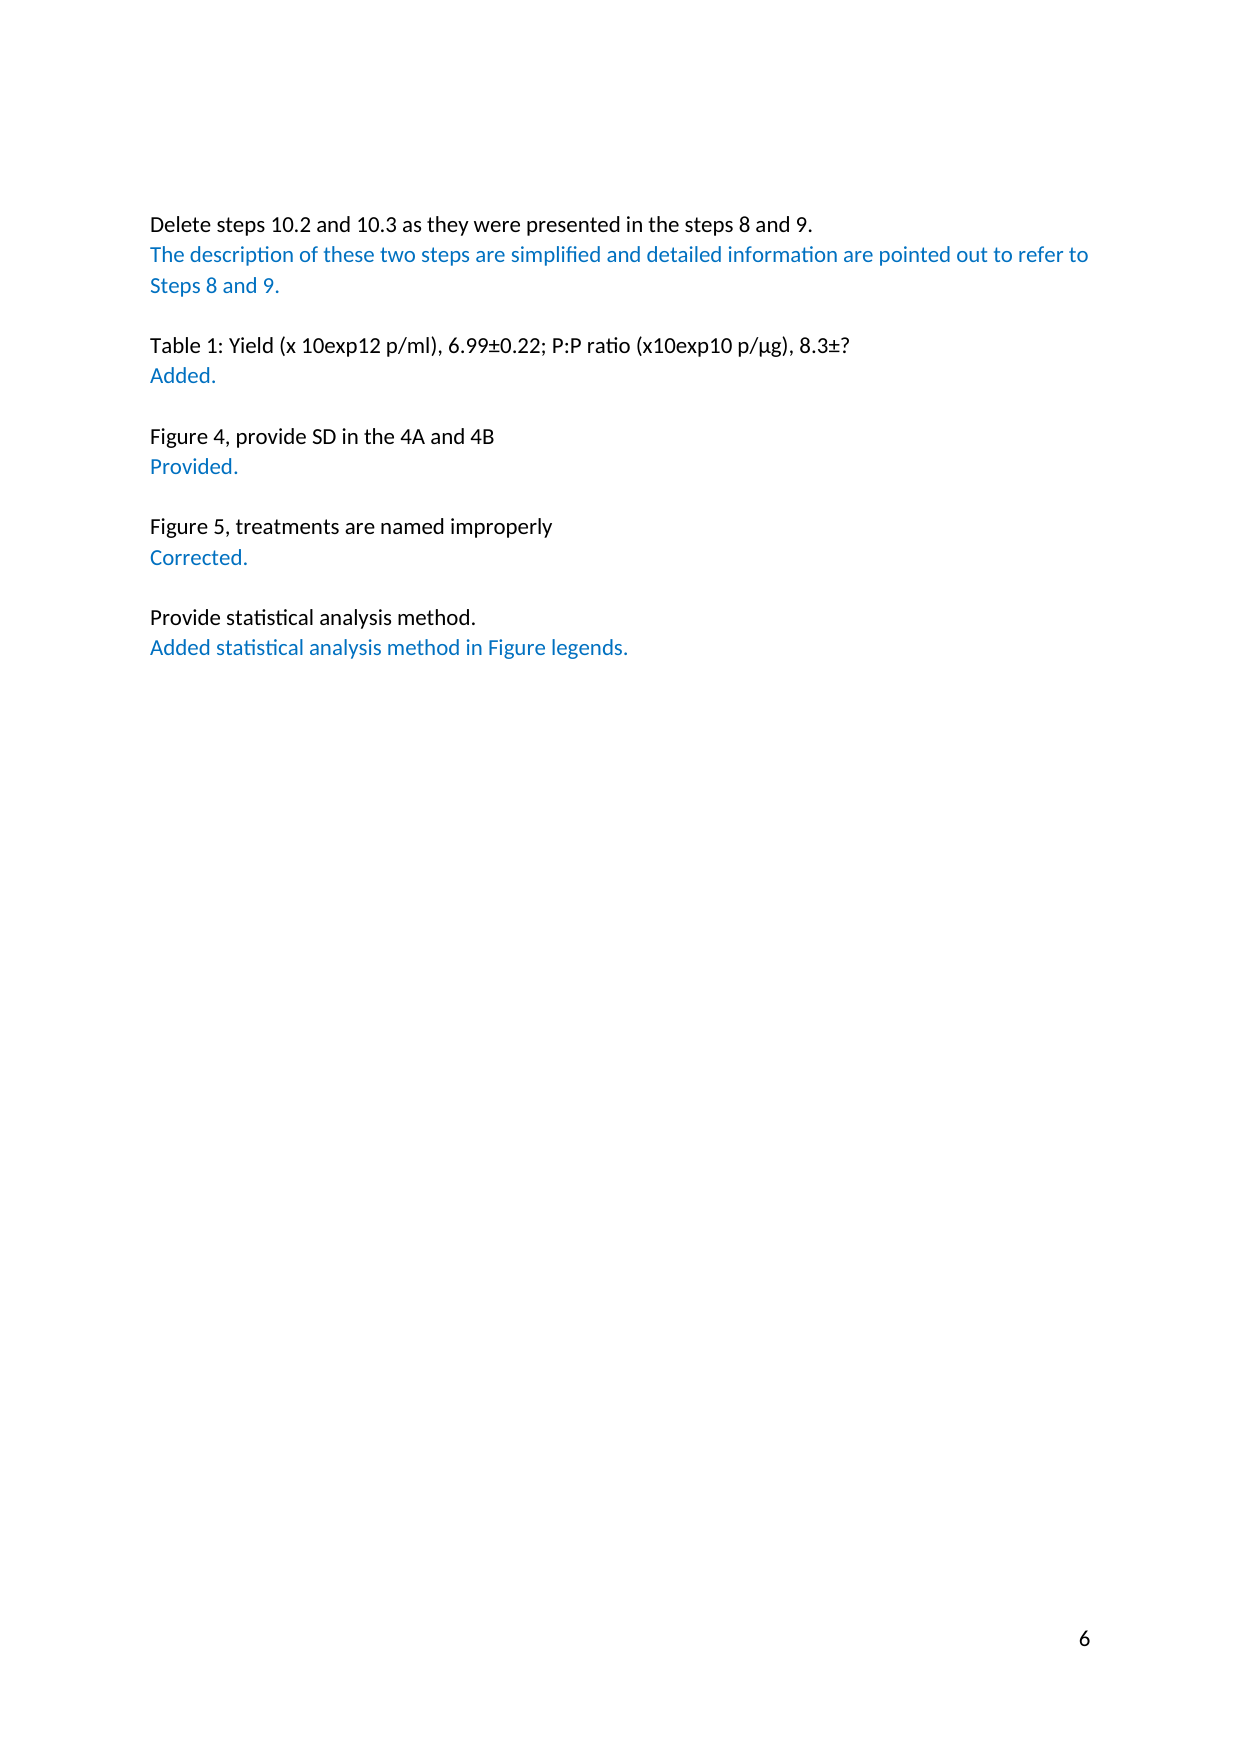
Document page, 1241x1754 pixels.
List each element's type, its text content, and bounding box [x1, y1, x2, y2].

text Delete steps 10.2 and 10.3 as they were presented in the steps 8 and 9. [150, 210, 1090, 238]
text Corrected. [150, 543, 1090, 571]
text Provide statistical analysis method. [150, 573, 1090, 631]
text Provided. [150, 452, 1090, 480]
text The description of these two steps are simplified and detailed information are pointed out to refer to Steps 8 and 9. [150, 241, 1090, 299]
text Added statistical analysis method in Figure legends. [150, 633, 1090, 661]
text Table 1: Yield (x 10exp12 p/ml), 6.99±0.22; P:P ratio (x10exp10 p/µg), 8.3±? [150, 301, 1090, 359]
text Added. [150, 361, 1090, 389]
text Figure 5, treatments are named improperly [150, 482, 1090, 541]
text Figure 4, provide SD in the 4A and 4B [150, 392, 1090, 450]
